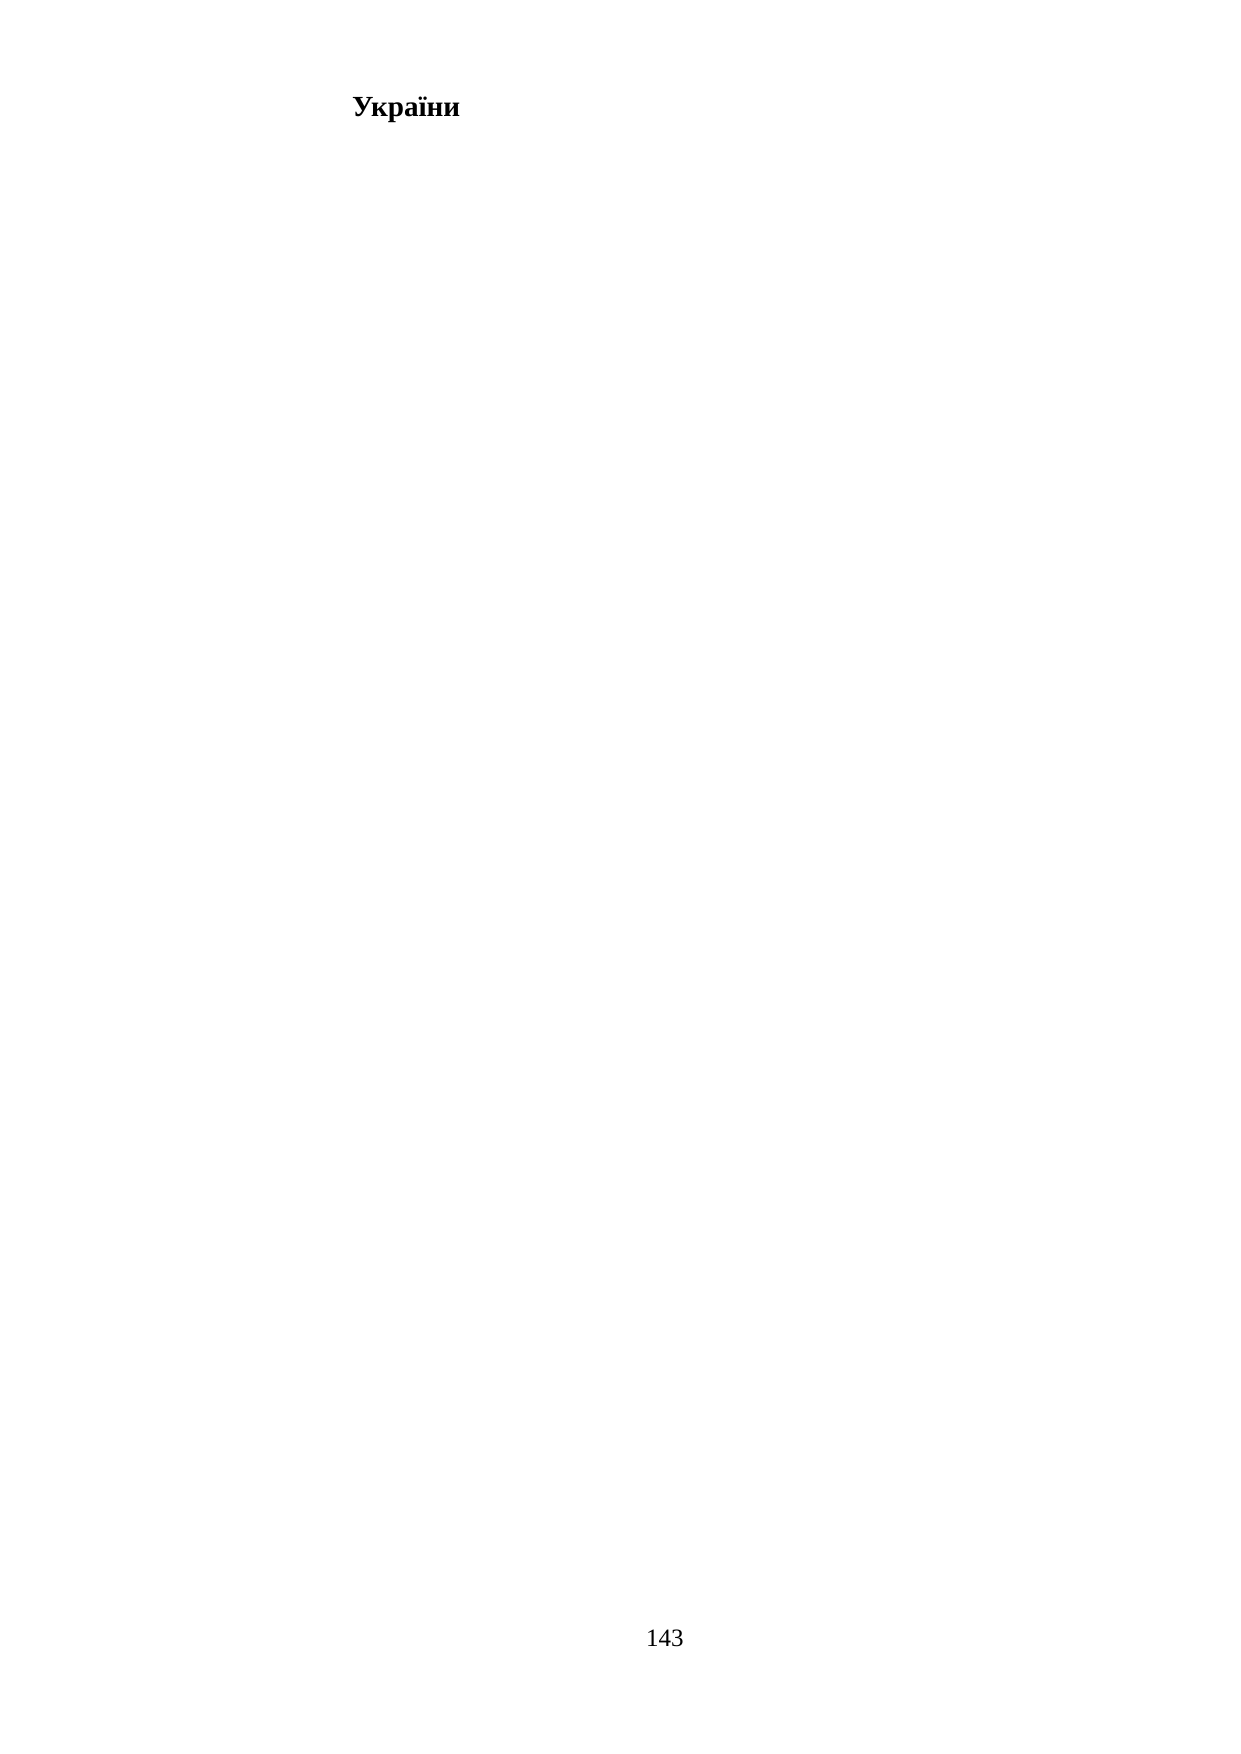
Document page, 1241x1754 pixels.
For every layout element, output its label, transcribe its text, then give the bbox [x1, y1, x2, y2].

text України [177, 89, 561, 122]
